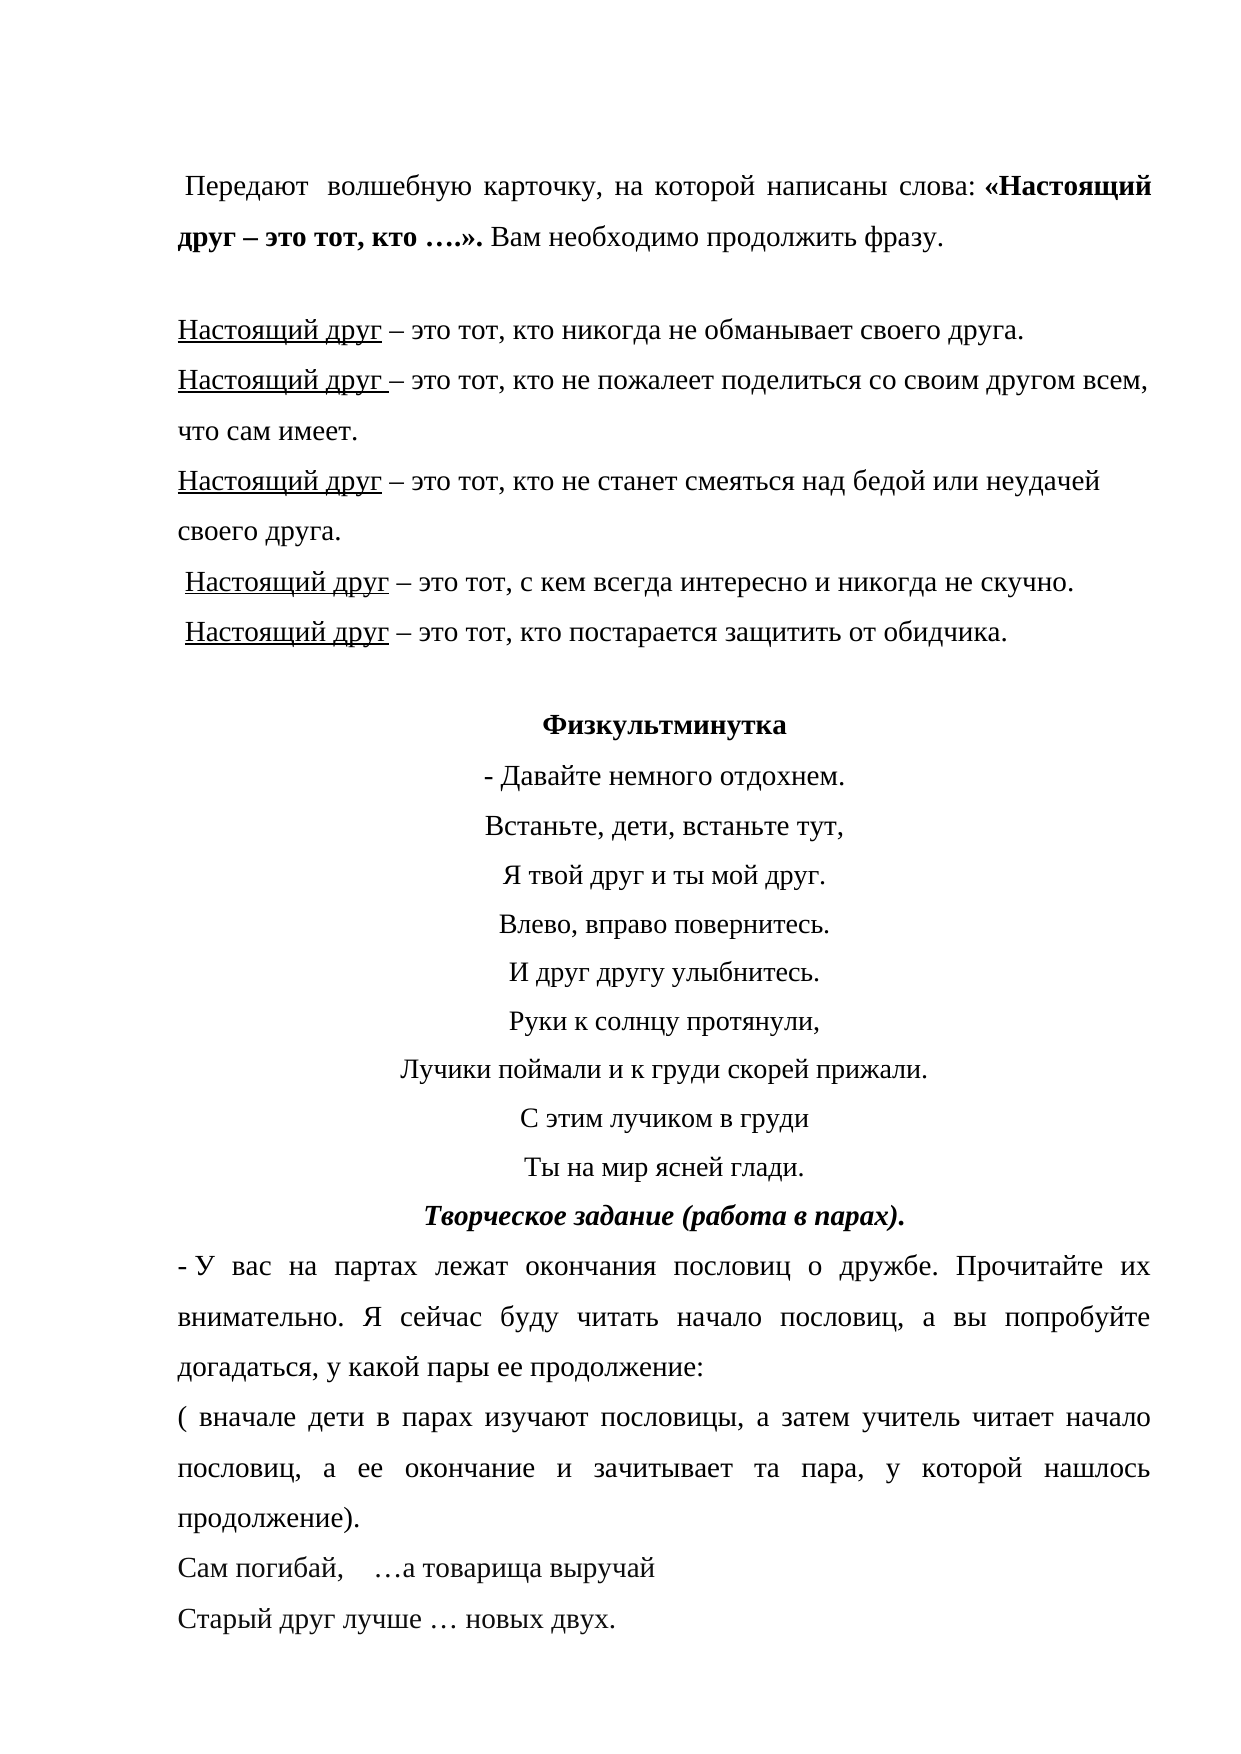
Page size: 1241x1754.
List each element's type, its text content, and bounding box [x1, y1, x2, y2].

text Сам погибай, …а товарища выручай [177, 1550, 1152, 1584]
text Физкультминутка [177, 707, 1152, 741]
text Я твой друг и ты мой друг. [177, 858, 1152, 891]
text Руки к солнцу протянули, [177, 1004, 1152, 1036]
text ( вначале дети в парах изучают пословицы, а затем учитель читает начало пословиц, а ее окончание и зачитывает та пара, у которой нашлось продолжение). [177, 1399, 1152, 1534]
text Творческое задание (работа в парах). [177, 1198, 1152, 1232]
text Лучики поймали и к груди скорей прижали. [177, 1053, 1152, 1085]
text - Давайте немного отдохнем. [177, 758, 1152, 791]
text Старый друг лучше … новых двух. [177, 1601, 1152, 1634]
text Встаньте, дети, встаньте тут, [177, 808, 1152, 842]
text Влево, вправо повернитесь. [177, 907, 1152, 939]
text С этим лучиком в груди [177, 1101, 1152, 1133]
text - У вас на партах лежат окончания пословиц о дружбе. Прочитайте их внимательно. Я сейчас буду читать начало пословиц, а вы попробуйте догадаться, у какой пары ее продолжение: [177, 1248, 1152, 1383]
text Ты на мир ясней глади. [177, 1150, 1152, 1182]
text Настоящий друг – это тот, кто никогда не обманывает своего друга. Настоящий друг – это тот, кто не пожалеет поделиться со своим другом всем, что сам имеет. Настоящий друг – это тот, кто не станет смеяться над бедой или неудачей своего друга. Настоящий друг – это тот, с кем всегда интересно и никогда не скучно. Настоящий друг – это тот, кто постарается защитить от обидчика. [177, 312, 1152, 648]
text Передают волшебную карточку, на которой написаны слова: «Настоящий друг – это тот, кто ….». Вам необходимо продолжить фразу. [177, 118, 1152, 252]
text И друг другу улыбнитесь. [177, 956, 1152, 988]
